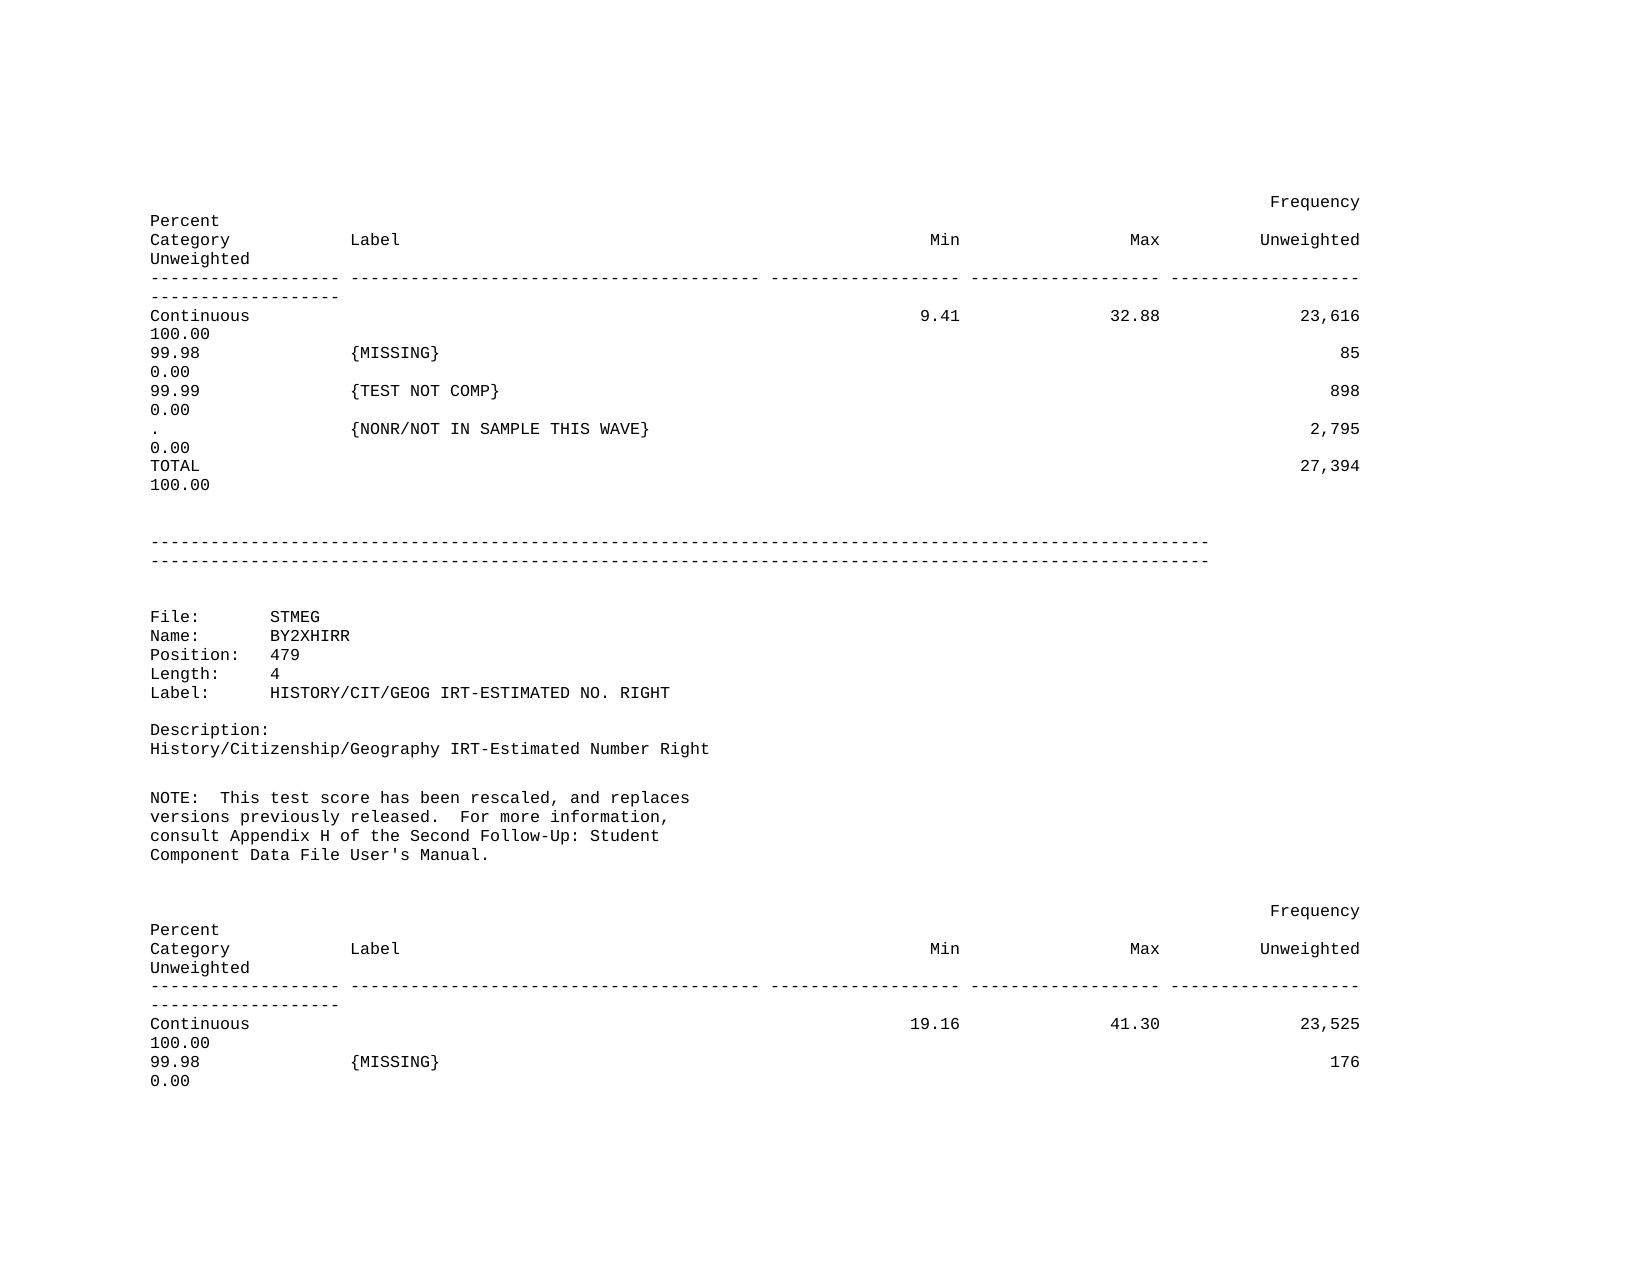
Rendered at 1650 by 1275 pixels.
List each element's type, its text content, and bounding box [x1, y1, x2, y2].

text Category Label Min Max Unweighted Unweighted [150, 232, 1500, 269]
text History/Citizenship/Geography IRT-Estimated Number Right [150, 741, 1500, 760]
text NOTE: This test score has been rescaled, and replaces [150, 789, 1500, 808]
text ---------------------------------------------------------------------------------------------------------- [150, 533, 1500, 552]
text 99.99 {TEST NOT COMP} 898 0.00 [150, 383, 1500, 420]
text Component Data File User's Manual. [150, 846, 1500, 865]
text Continuous 19.16 41.30 23,525 100.00 [150, 1016, 1500, 1053]
text ------------------- ----------------------------------------- ------------------- ------------------- ------------------- ------------------- [150, 269, 1500, 307]
text ---------------------------------------------------------------------------------------------------------- [150, 552, 1500, 571]
text TOTAL 27,394 100.00 [150, 458, 1500, 496]
text Frequency Percent [150, 903, 1500, 940]
text File: STMEG [150, 609, 1500, 628]
text Category Label Min Max Unweighted Unweighted [150, 940, 1500, 978]
text ------------------- ----------------------------------------- ------------------- ------------------- ------------------- ------------------- [150, 978, 1500, 1016]
text Position: 479 [150, 647, 1500, 665]
text 99.98 {MISSING} 85 0.00 [150, 345, 1500, 383]
text 99.98 {MISSING} 176 0.00 [150, 1053, 1500, 1091]
text Description: [150, 722, 1500, 741]
text Frequency Percent [150, 194, 1500, 232]
text consult Appendix H of the Second Follow-Up: Student [150, 827, 1500, 846]
text Length: 4 [150, 665, 1500, 684]
text versions previously released. For more information, [150, 808, 1500, 827]
text Continuous 9.41 32.88 23,616 100.00 [150, 307, 1500, 345]
text Label: HISTORY/CIT/GEOG IRT-ESTIMATED NO. RIGHT [150, 684, 1500, 703]
text Name: BY2XHIRR [150, 628, 1500, 647]
text . {NONR/NOT IN SAMPLE THIS WAVE} 2,795 0.00 [150, 420, 1500, 458]
